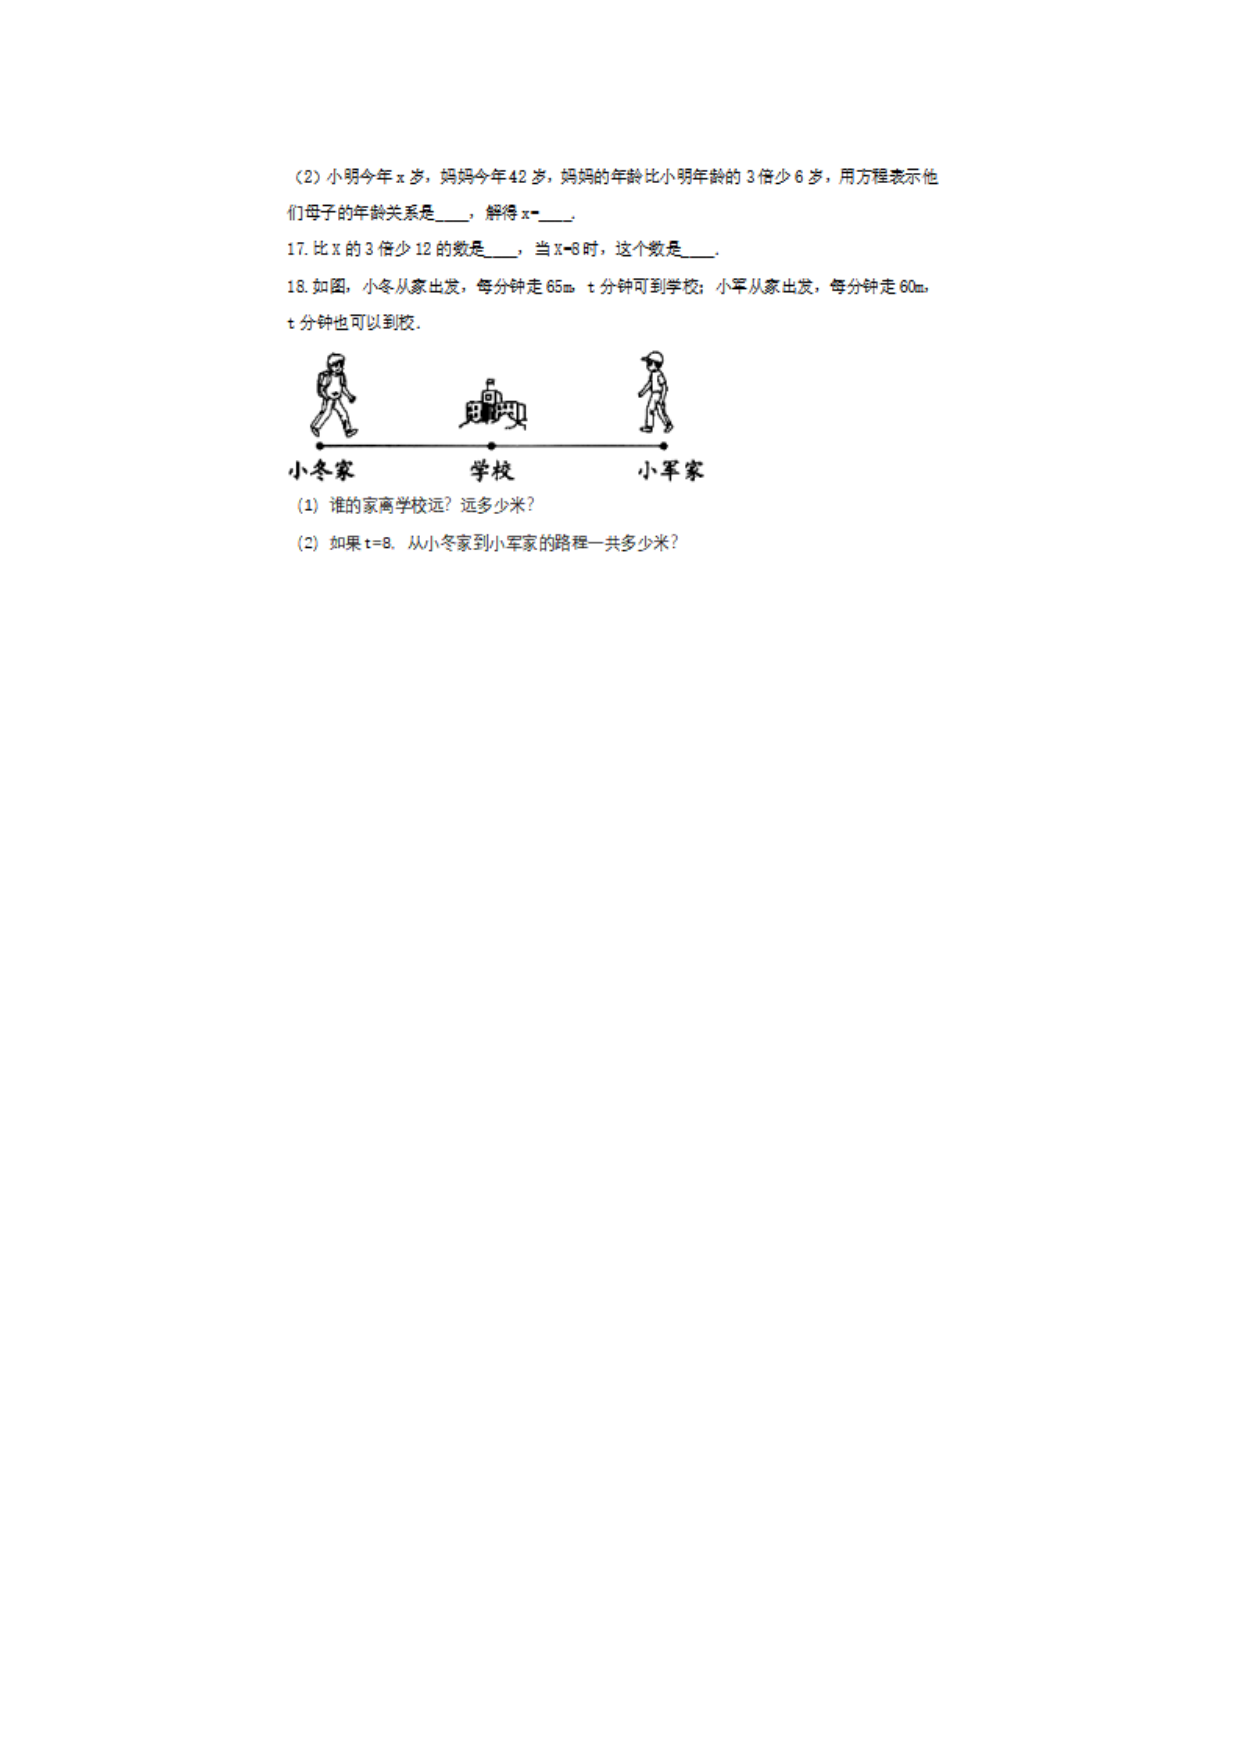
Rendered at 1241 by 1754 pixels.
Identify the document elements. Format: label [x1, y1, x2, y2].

picture [237, 162, 1003, 594]
